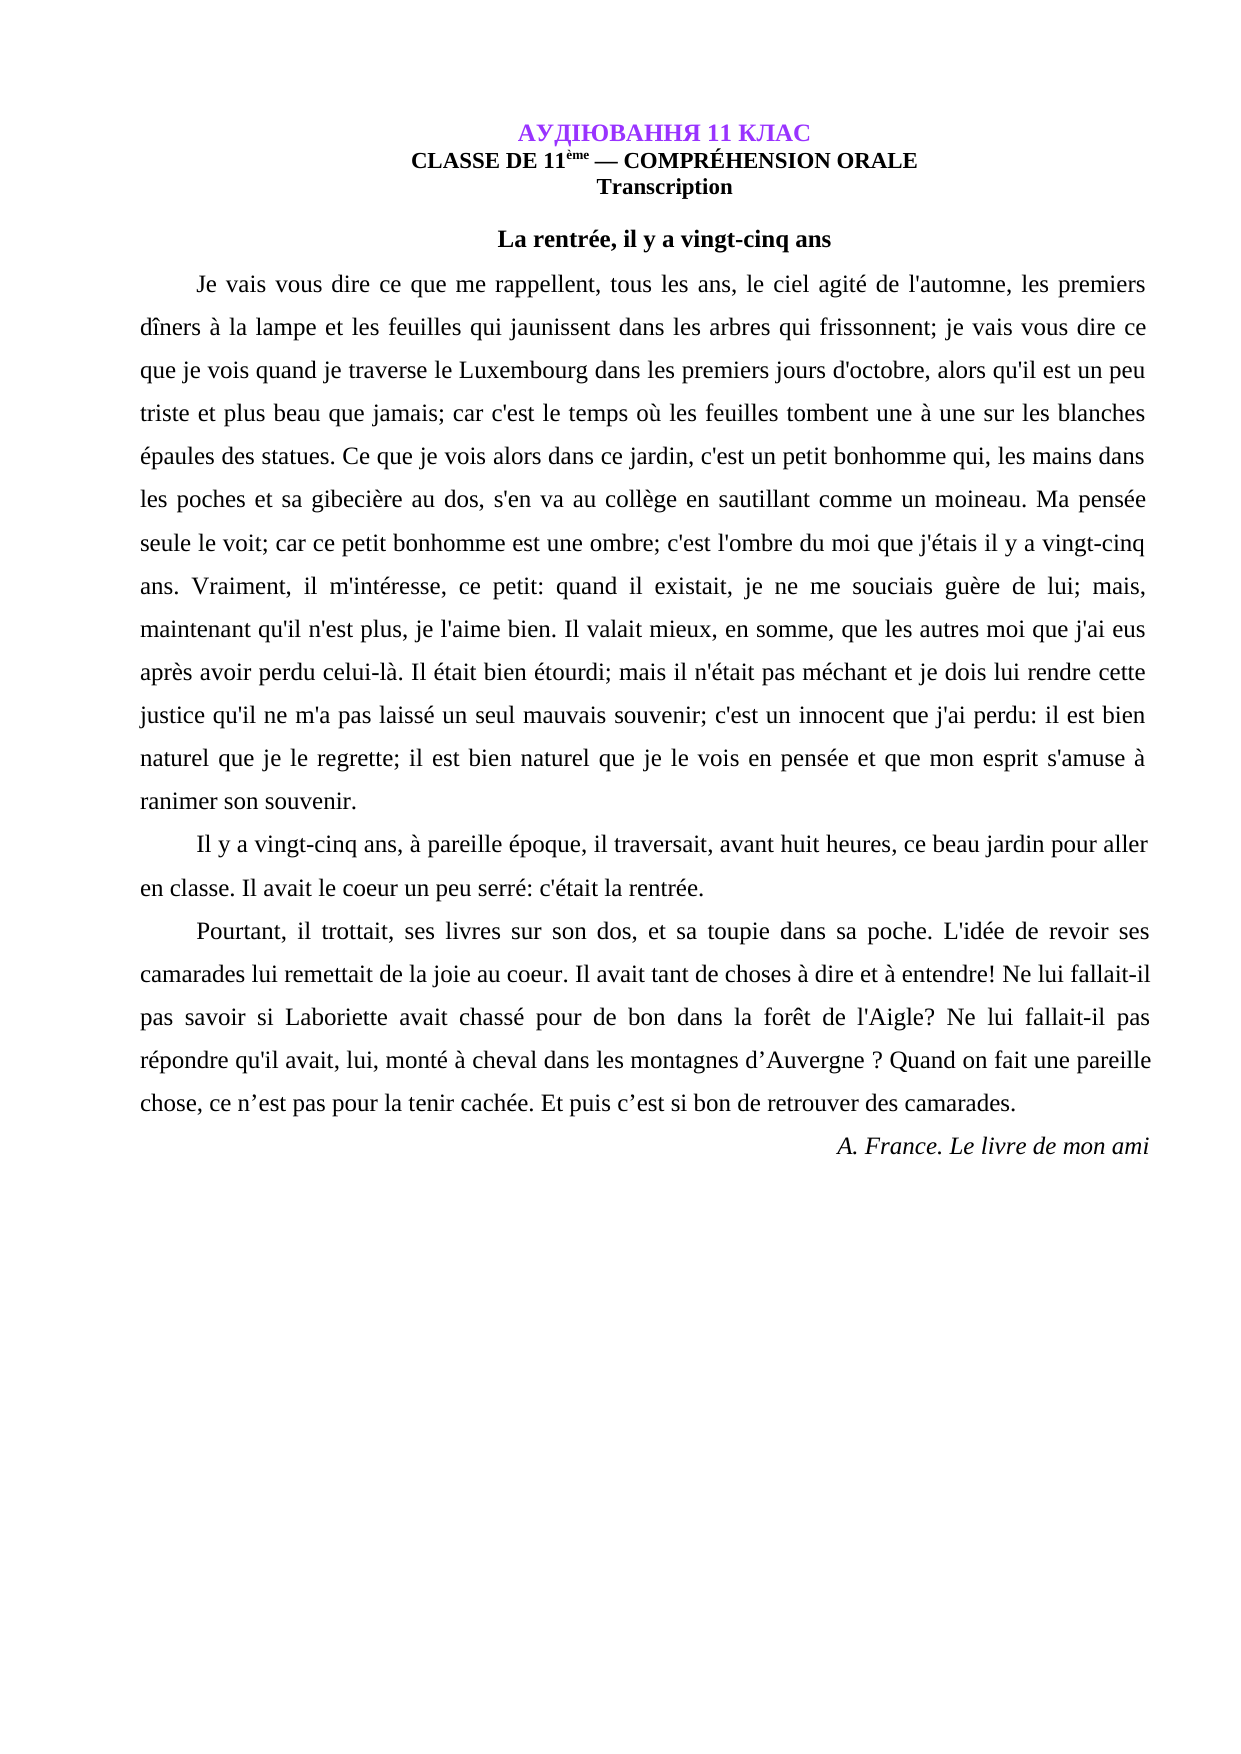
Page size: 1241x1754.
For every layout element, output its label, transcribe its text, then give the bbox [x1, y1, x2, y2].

text La rentrée, il y a vingt-cinq ans [177, 224, 1152, 252]
text Il y a vingt-cinq ans, à pareille époque, il traversait, avant huit heures, ce beau jardin pour aller en classe. Il avait le coeur un peu serré: c'était la rentrée. [140, 829, 1149, 901]
text Transcription [177, 173, 1152, 199]
text Pourtant, il trottait, ses livres sur son dos, et sa toupie dans sa poche. L'idée de revoir ses camarades lui remettait de la joie au coeur. Il avait tant de choses à dire et à entendre! Ne lui fallait-il pas savoir si Laboriette avait chassé pour de bon dans la forêt de l'Aigle? Ne lui fallait-il pas répondre qu'il avait, lui, monté à cheval dans les montagnes d’Auvergne ? Quand on fait une pareille chose, ce n’est pas pour la tenir cachée. Et puis c’est si bon de retrouver des camarades. [140, 916, 1152, 1117]
text Je vais vous dire ce que me rappellent, tous les ans, le ciel agité de l'automne, les premiers dîners à la lampe et les feuilles qui jaunissent dans les arbres qui frissonnent; je vais vous dire ce que je vois quand je traverse le Luxembourg dans les premiers jours d'octobre, alors qu'il est un peu triste et plus beau que jamais; car c'est le temps où les feuilles tombent une à une sur les blanches épaules des statues. Ce que je vois alors dans ce jardin, c'est un petit bonhomme qui, les mains dans les poches et sa gibecière au dos, s'en va au collège en sautillant comme un moineau. Ma pensée seule le voit; car ce petit bonhomme est une ombre; c'est l'ombre du moi que j'étais il y a vingt-cinq ans. Vraiment, il m'intéresse, ce petit: quand il existait, je ne me souciais guère de lui; mais, maintenant qu'il n'est plus, je l'aime bien. Il valait mieux, en somme, que les autres moi que j'ai eus après avoir perdu celui-là. Il était bien étourdi; mais il n'était pas méchant et je dois lui rendre cette justice qu'il ne m'a pas laissé un seul mauvais souvenir; c'est un innocent que j'ai perdu: il est bien naturel que je le regrette; il est bien naturel que je le vois en pensée et que mon esprit s'amuse à ranimer son souvenir. [140, 269, 1147, 815]
text CLASSE DE 11ème — COMPRÉHENSION ORALE [177, 147, 1152, 173]
text АУДІЮВАННЯ 11 КЛАС [177, 118, 1152, 147]
text A. France. Le livre de mon ami [140, 1131, 1152, 1160]
